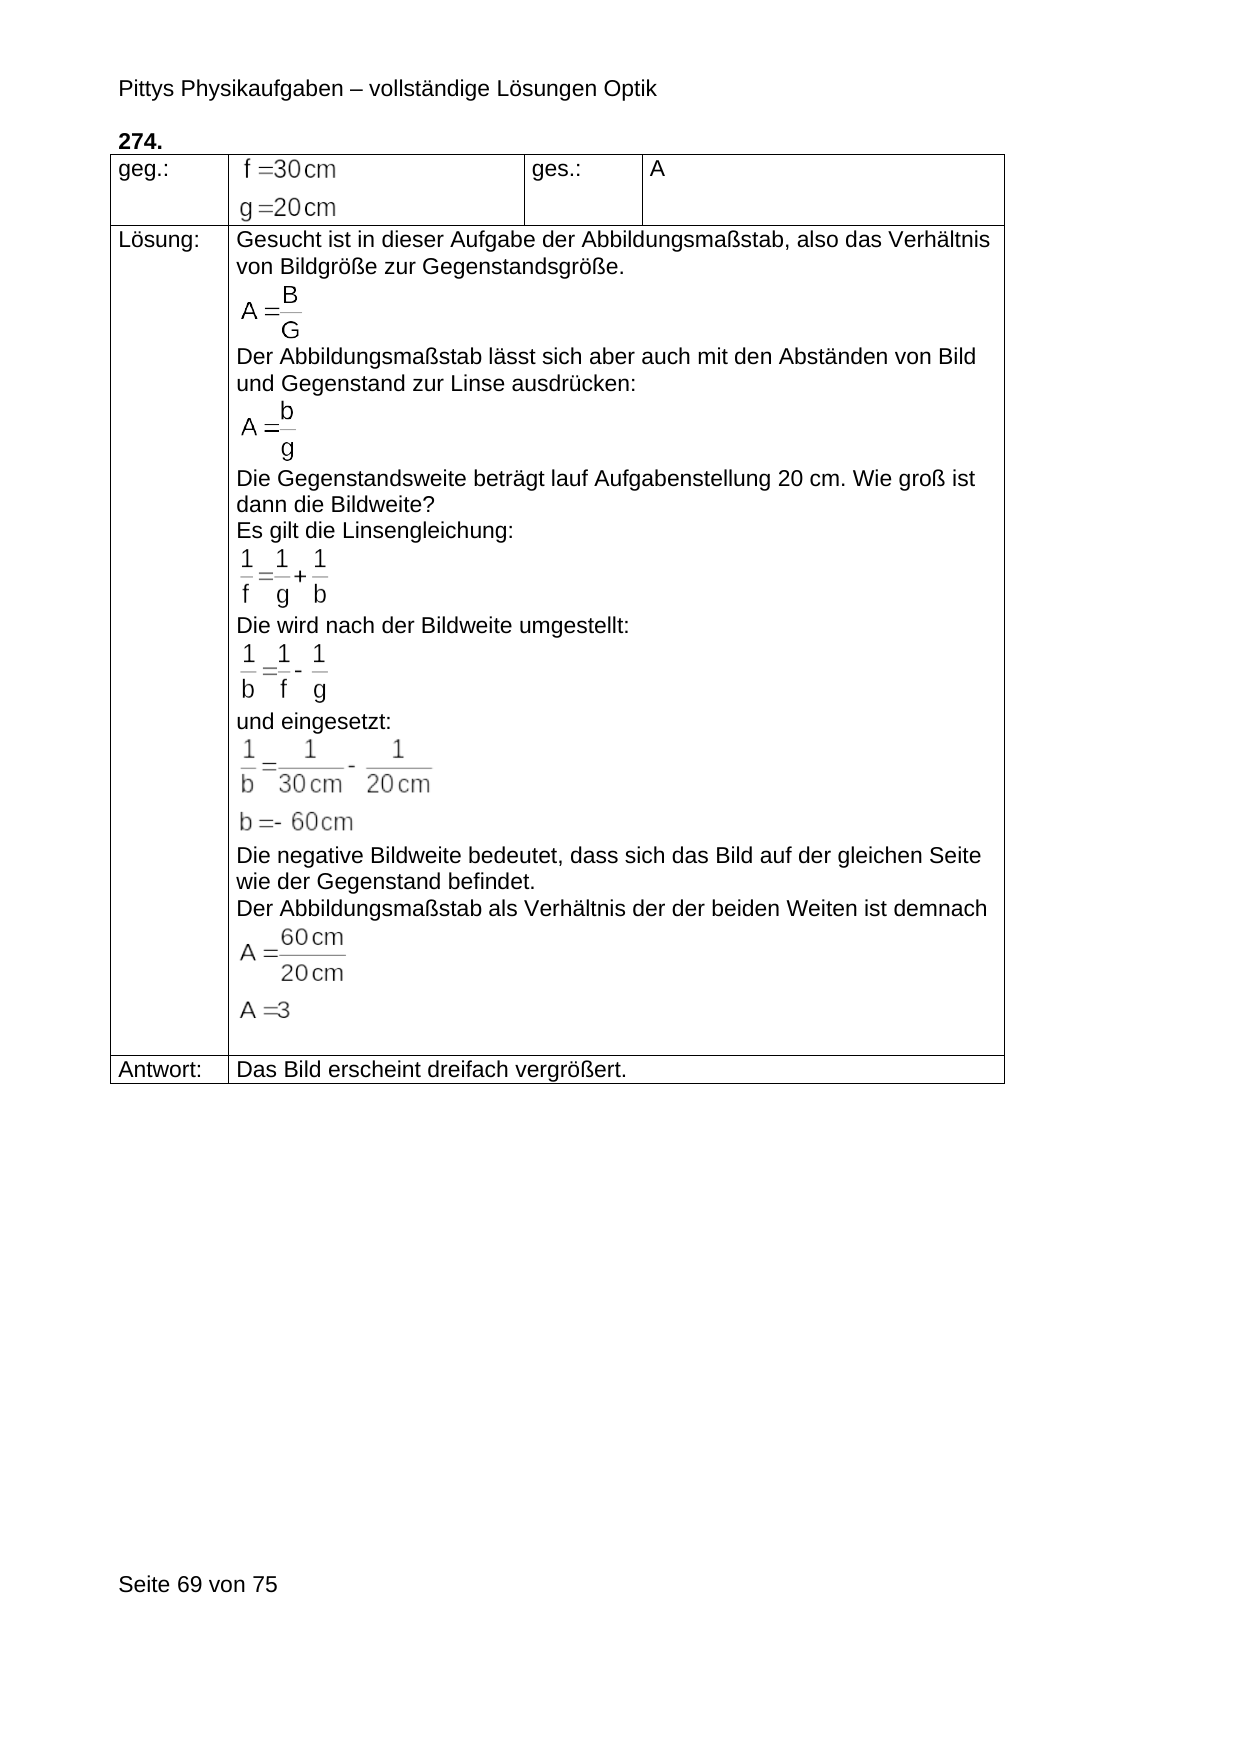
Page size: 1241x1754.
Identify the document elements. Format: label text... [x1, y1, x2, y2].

table_cell Antwort: [111, 1056, 228, 1082]
table_header [229, 155, 524, 225]
table_cell Gesucht ist in dieser Aufgabe der Abbildungsmaßstab, also das Verhältnis von Bildgröße zur Gegenstandsgröße. Der Abbildungsmaßstab lässt sich aber auch mit den Abständen von Bild und Gegenstand zur Linse ausdrücken: Die Gegenstandsweite beträgt lauf Aufgabenstellung 20 cm. Wie groß ist dann die Bildweite? Es gilt die Linsengleichung: Die wird nach der Bildweite umgestellt: und eingesetzt: Die negative Bildweite bedeutet, dass sich das Bild auf der gleichen Seite wie der Gegenstand befindet. Der Abbildungsmaßstab als Verhältnis der der beiden Weiten ist demnach [229, 226, 1004, 1055]
table_cell Lösung: [111, 226, 228, 1055]
text 274. [118, 128, 1152, 154]
table_header ges.: [525, 155, 642, 225]
table_header geg.: [111, 155, 228, 225]
table_cell Das Bild erscheint dreifach vergrößert. [229, 1056, 1004, 1082]
table_header A [643, 155, 1004, 225]
